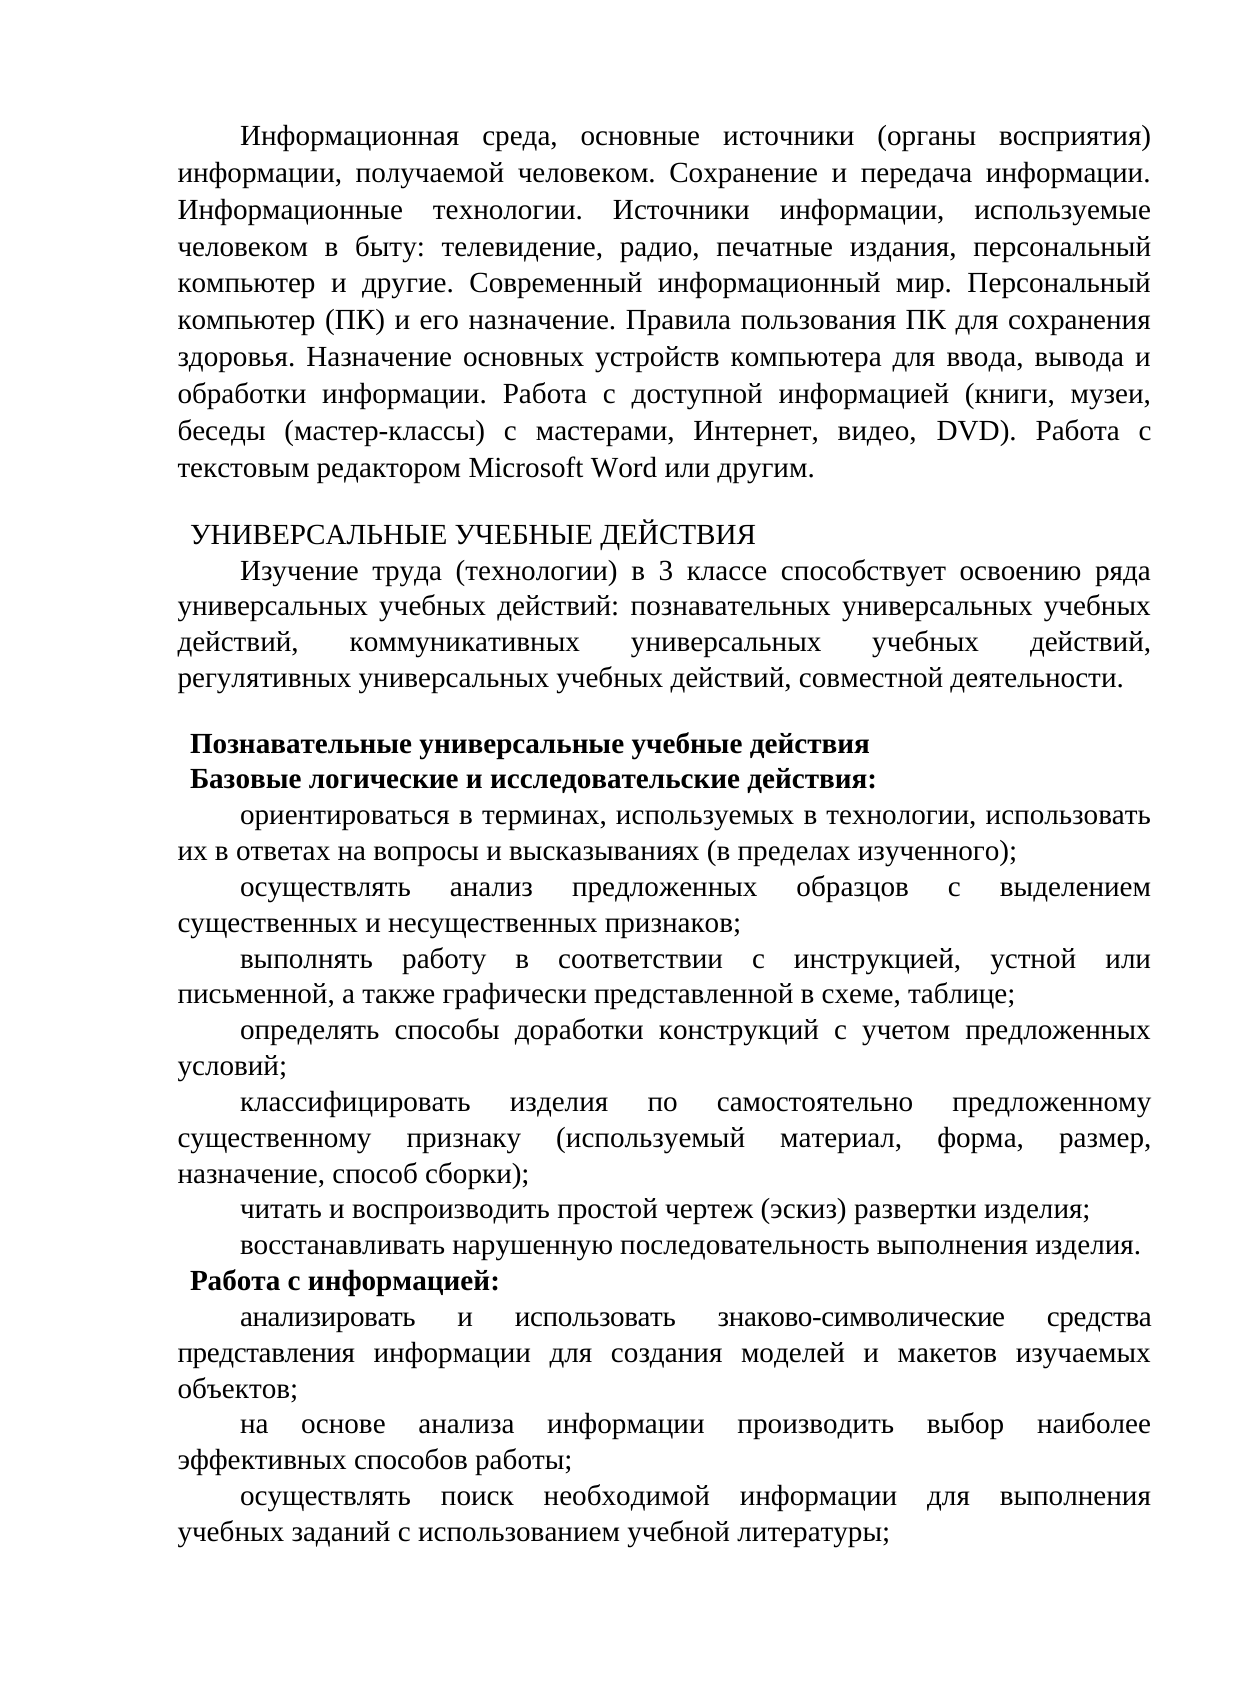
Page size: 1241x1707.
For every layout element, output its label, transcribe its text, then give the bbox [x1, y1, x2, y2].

text на основе анализа информации производить выбор наиболее эффективных способов работы; [177, 1407, 1152, 1476]
text классифицировать изделия по самостоятельно предложенному существенному признаку (используемый материал, форма, размер, назначение, способ сборки); [177, 1084, 1152, 1189]
text Работа с информацией: [190, 1263, 1152, 1297]
text читать и воспроизводить простой чертеж (эскиз) развертки изделия; [177, 1192, 1152, 1225]
text ориентироваться в терминах, используемых в технологии, использовать их в ответах на вопросы и высказываниях (в пределах изученного); [177, 797, 1152, 867]
text Изучение труда (технологии) в 3 классе способствует освоению ряда универсальных учебных действий: познавательных универсальных учебных действий, коммуникативных универсальных учебных действий, регулятивных универсальных учебных действий, совместной деятельности. [177, 553, 1152, 694]
text осуществлять анализ предложенных образцов с выделением существенных и несущественных признаков; [177, 869, 1152, 938]
text осуществлять поиск необходимой информации для выполнения учебных заданий с использованием учебной литературы; [177, 1478, 1152, 1548]
text Познавательные универсальные учебные действия [190, 726, 1152, 759]
text восстанавливать нарушенную последовательность выполнения изделия. [177, 1227, 1152, 1261]
text УНИВЕРСАЛЬНЫЕ УЧЕБНЫЕ ДЕЙСТВИЯ [190, 517, 1152, 550]
text Базовые логические и исследовательские действия: [190, 762, 1152, 795]
text определять способы доработки конструкций с учетом предложенных условий; [177, 1012, 1152, 1082]
text Информационная среда, основные источники (органы восприятия) информации, получаемой человеком. Сохранение и передача информации. Информационные технологии. Источники информации, используемые человеком в быту: телевидение, радио, печатные издания, персональный компьютер и другие. Современный информационный мир. Персональный компьютер (ПК) и его назначение. Правила пользования ПК для сохранения здоровья. Назначение основных устройств компьютера для ввода, вывода и обработки информации. Работа с доступной информацией (книги, музеи, беседы (мастер-классы) с мастерами, Интернет, видео, DVD). Работа с текстовым редактором Microsoft Word или другим. [177, 118, 1152, 483]
text выполнять работу в соответствии с инструкцией, устной или письменной, а также графически представленной в схеме, таблице; [177, 941, 1152, 1010]
text анализировать и использовать знаково-символические средства представления информации для создания моделей и макетов изучаемых объектов; [177, 1299, 1152, 1404]
